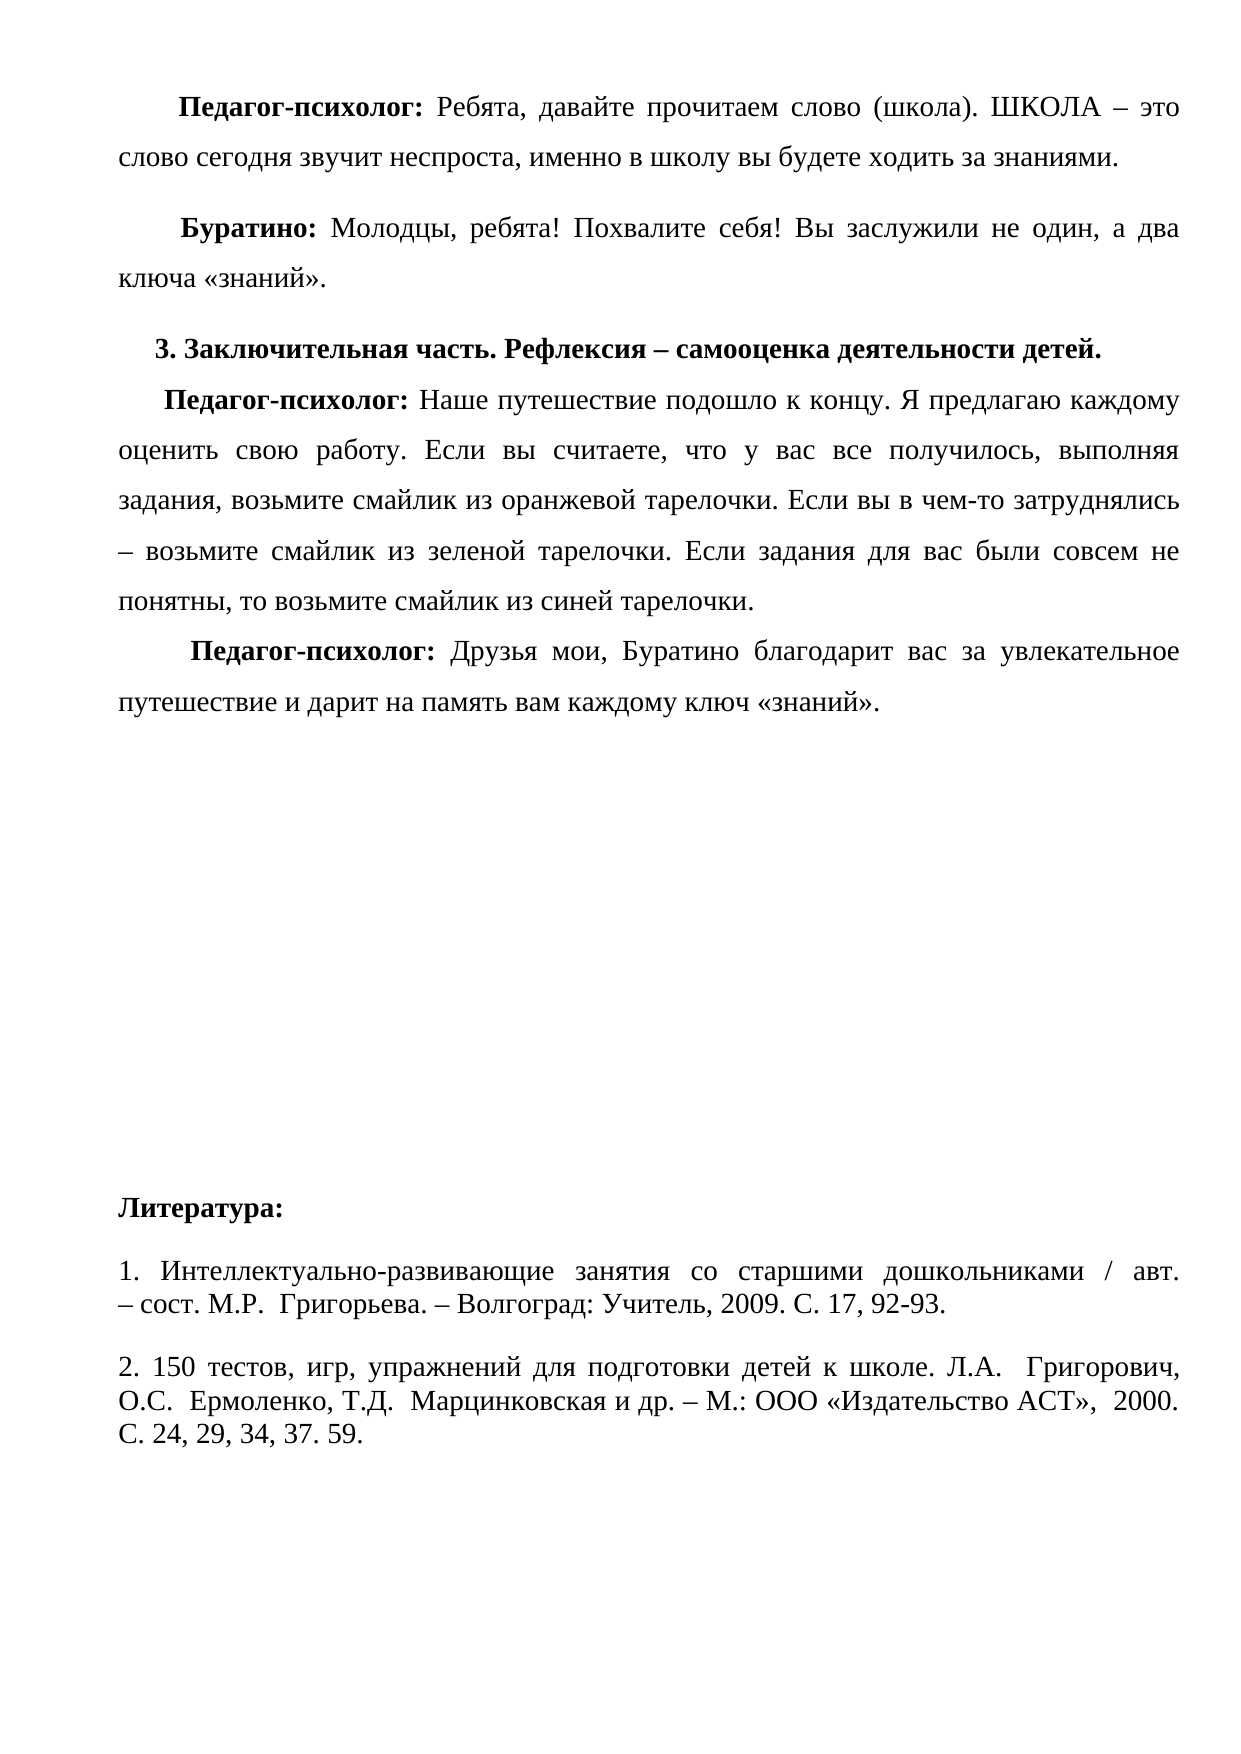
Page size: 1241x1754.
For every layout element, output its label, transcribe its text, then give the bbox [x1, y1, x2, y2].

text Педагог-психолог: Ребята, давайте прочитаем слово (школа). ШКОЛА – это слово сегодня звучит неспроста, именно в школу вы будете ходить за знаниями. [118, 89, 1181, 172]
text Литература: [118, 1190, 1181, 1224]
text 1. Интеллектуально-развивающие занятия со старшими дошкольниками / авт. – сост. М.Р. Григорьева. – Волгоград: Учитель, 2009. С. 17, 92-93. [118, 1253, 1181, 1320]
text Буратино: Молодцы, ребята! Похвалите себя! Вы заслужили не один, а два ключа «знаний». [118, 210, 1181, 294]
text 3. Заключительная часть. Рефлексия – самооценка деятельности детей. [118, 332, 1181, 365]
text Педагог-психолог: Друзья мои, Буратино благодарит вас за увлекательное путешествие и дарит на память вам каждому ключ «знаний». [118, 633, 1181, 717]
text 2. 150 тестов, игр, упражнений для подготовки детей к школе. Л.А. Григорович, О.С. Ермоленко, Т.Д. Марцинковская и др. – М.: ООО «Издательство АСТ», 2000. С. 24, 29, 34, 37. 59. [118, 1349, 1181, 1450]
text Педагог-психолог: Наше путешествие подошло к концу. Я предлагаю каждому оценить свою работу. Если вы считаете, что у вас все получилось, выполняя задания, возьмите смайлик из оранжевой тарелочки. Если вы в чем-то затруднялись – возьмите смайлик из зеленой тарелочки. Если задания для вас были совсем не понятны, то возьмите смайлик из синей тарелочки. [118, 382, 1181, 617]
